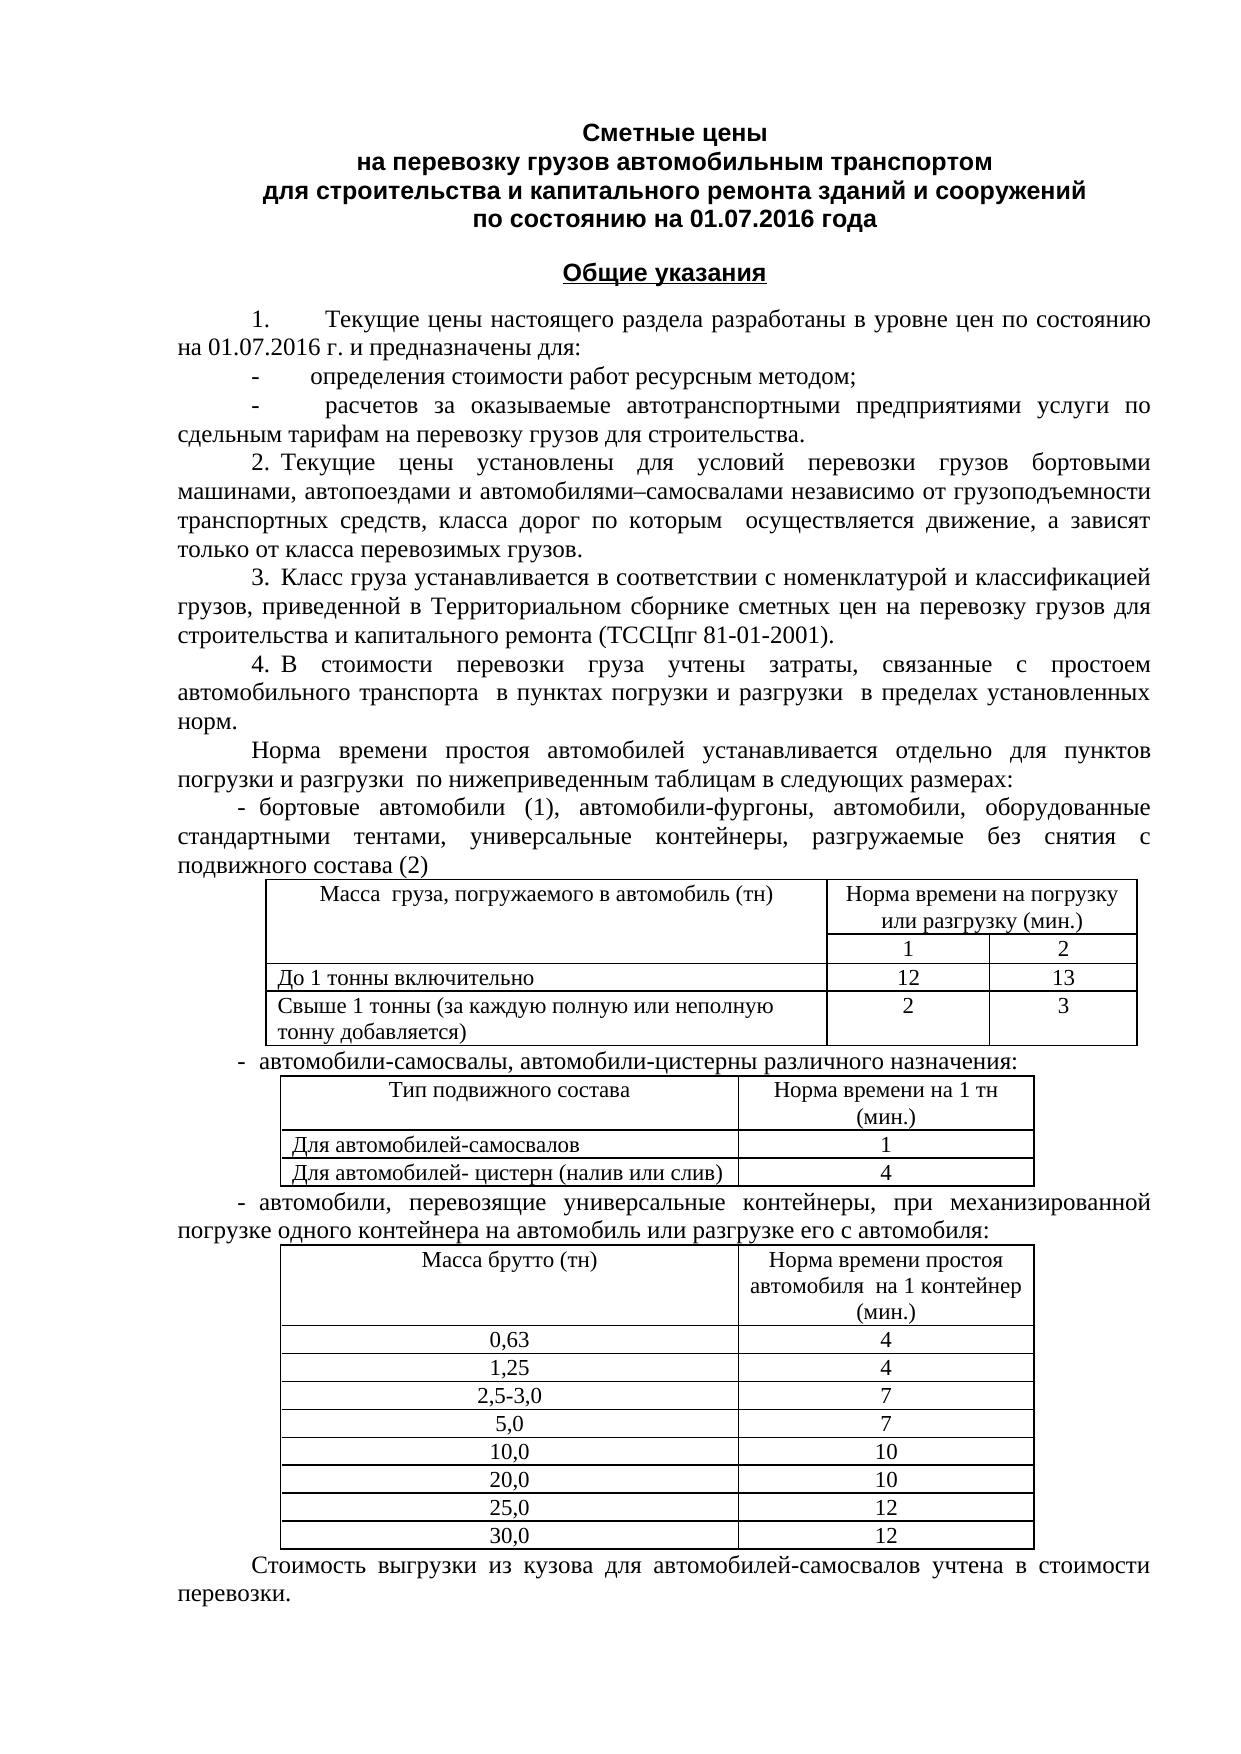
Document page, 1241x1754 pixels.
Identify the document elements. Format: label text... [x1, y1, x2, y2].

title по состоянию на 01.07.2016 года [177, 204, 1152, 233]
text 3. Класс груза устанавливается в соответствии с номенклатурой и классификацией грузов, приведенной в Территориальном сборнике сметных цен на перевозку грузов для строительства и капитального ремонта (ТССЦпг 81-01-2001). [177, 562, 1152, 649]
table_cell 2 [990, 935, 1136, 962]
table_header Норма времени на погрузку или разгрузку (мин.) [828, 880, 1136, 933]
table_cell 2,5-3,0 [281, 1382, 738, 1408]
table_cell Для автомобилей- цистерн (налив или слив) [281, 1158, 738, 1185]
table_cell 12 [739, 1522, 1033, 1548]
table_cell 0,63 [281, 1326, 738, 1353]
table_header Масса груза, погружаемого в автомобиль (тн) [267, 880, 826, 962]
table_cell 12 [828, 964, 989, 990]
table_header Масса брутто (тн) [281, 1246, 738, 1325]
table_header Норма времени простоя автомобиля на 1 контейнер (мин.) [739, 1246, 1033, 1325]
table_cell До 1 тонны включительно [267, 964, 826, 990]
text 2. Текущие цены установлены для условий перевозки грузов бортовыми машинами, автопоездами и автомобилями–самосвалами независимо от грузоподъемности транспортных средств, класса дорог по которым осуществляется движение, а зависят только от класса перевозимых грузов. [177, 447, 1152, 562]
table_cell 10,0 [281, 1438, 738, 1464]
table_cell 5,0 [281, 1410, 738, 1436]
table_cell 25,0 [281, 1493, 738, 1520]
list бортовые автомобили (1), автомобили-фургоны, автомобили, оборудованные стандартными тентами, универсальные контейнеры, разгружаемые без снятия с подвижного состава (2) [177, 792, 1152, 879]
table_cell Свыше 1 тонны (за каждую полную или неполную тонну добавляется) [267, 992, 826, 1045]
table_header Тип подвижного состава [281, 1077, 738, 1129]
table_cell 12 [739, 1494, 1033, 1520]
list автомобили, перевозящие универсальные контейнеры, при механизированной погрузке одного контейнера на автомобиль или разгрузке его с автомобиля: [177, 1187, 1152, 1244]
table_cell 13 [990, 964, 1136, 990]
table_cell 1,25 [281, 1354, 738, 1381]
table_cell 3 [990, 992, 1136, 1045]
table_header Норма времени на 1 тн (мин.) [739, 1077, 1033, 1129]
list определения стоимости работ ресурсным методом; [177, 361, 1152, 390]
title Сметные цены [177, 118, 1152, 147]
title для строительства и капитального ремонта зданий и сооружений [177, 176, 1152, 204]
table_cell 2 [828, 992, 989, 1045]
table_cell 4 [739, 1159, 1033, 1185]
table_cell 30,0 [281, 1521, 738, 1548]
text 4. В стоимости перевозки груза учтены затраты, связанные с простоем автомобильного транспорта в пунктах погрузки и разгрузки в пределах установленных норм. [177, 649, 1152, 735]
table_cell 7 [739, 1410, 1033, 1436]
table_cell 10 [739, 1466, 1033, 1492]
table_cell 4 [739, 1354, 1033, 1381]
table_cell 7 [739, 1382, 1033, 1408]
list Текущие цены настоящего раздела разработаны в уровне цен по состоянию на 01.07.2016 г. и предназначены для: [177, 304, 1152, 361]
table_cell 4 [739, 1326, 1033, 1353]
subtitle Общие указания [177, 258, 1152, 287]
table_cell 1 [739, 1131, 1033, 1157]
table_cell Для автомобилей-самосвалов [281, 1130, 738, 1157]
text Стоимость выгрузки из кузова для автомобилей-самосвалов учтена в стоимости перевозки. [177, 1550, 1152, 1607]
text Норма времени простоя автомобилей устанавливается отдельно для пунктов погрузки и разгрузки по нижеприведенным таблицам в следующих размерах: [177, 735, 1152, 792]
table_cell 1 [828, 935, 989, 962]
title на перевозку грузов автомобильным транспортом [177, 147, 1152, 176]
list автомобили-самосвалы, автомобили-цистерны различного назначения: [237, 1046, 1152, 1075]
table_cell 10 [739, 1438, 1033, 1464]
table_cell 20,0 [281, 1465, 738, 1492]
list расчетов за оказываемые автотранспортными предприятиями услуги по сдельным тарифам на перевозку грузов для строительства. [177, 390, 1152, 447]
